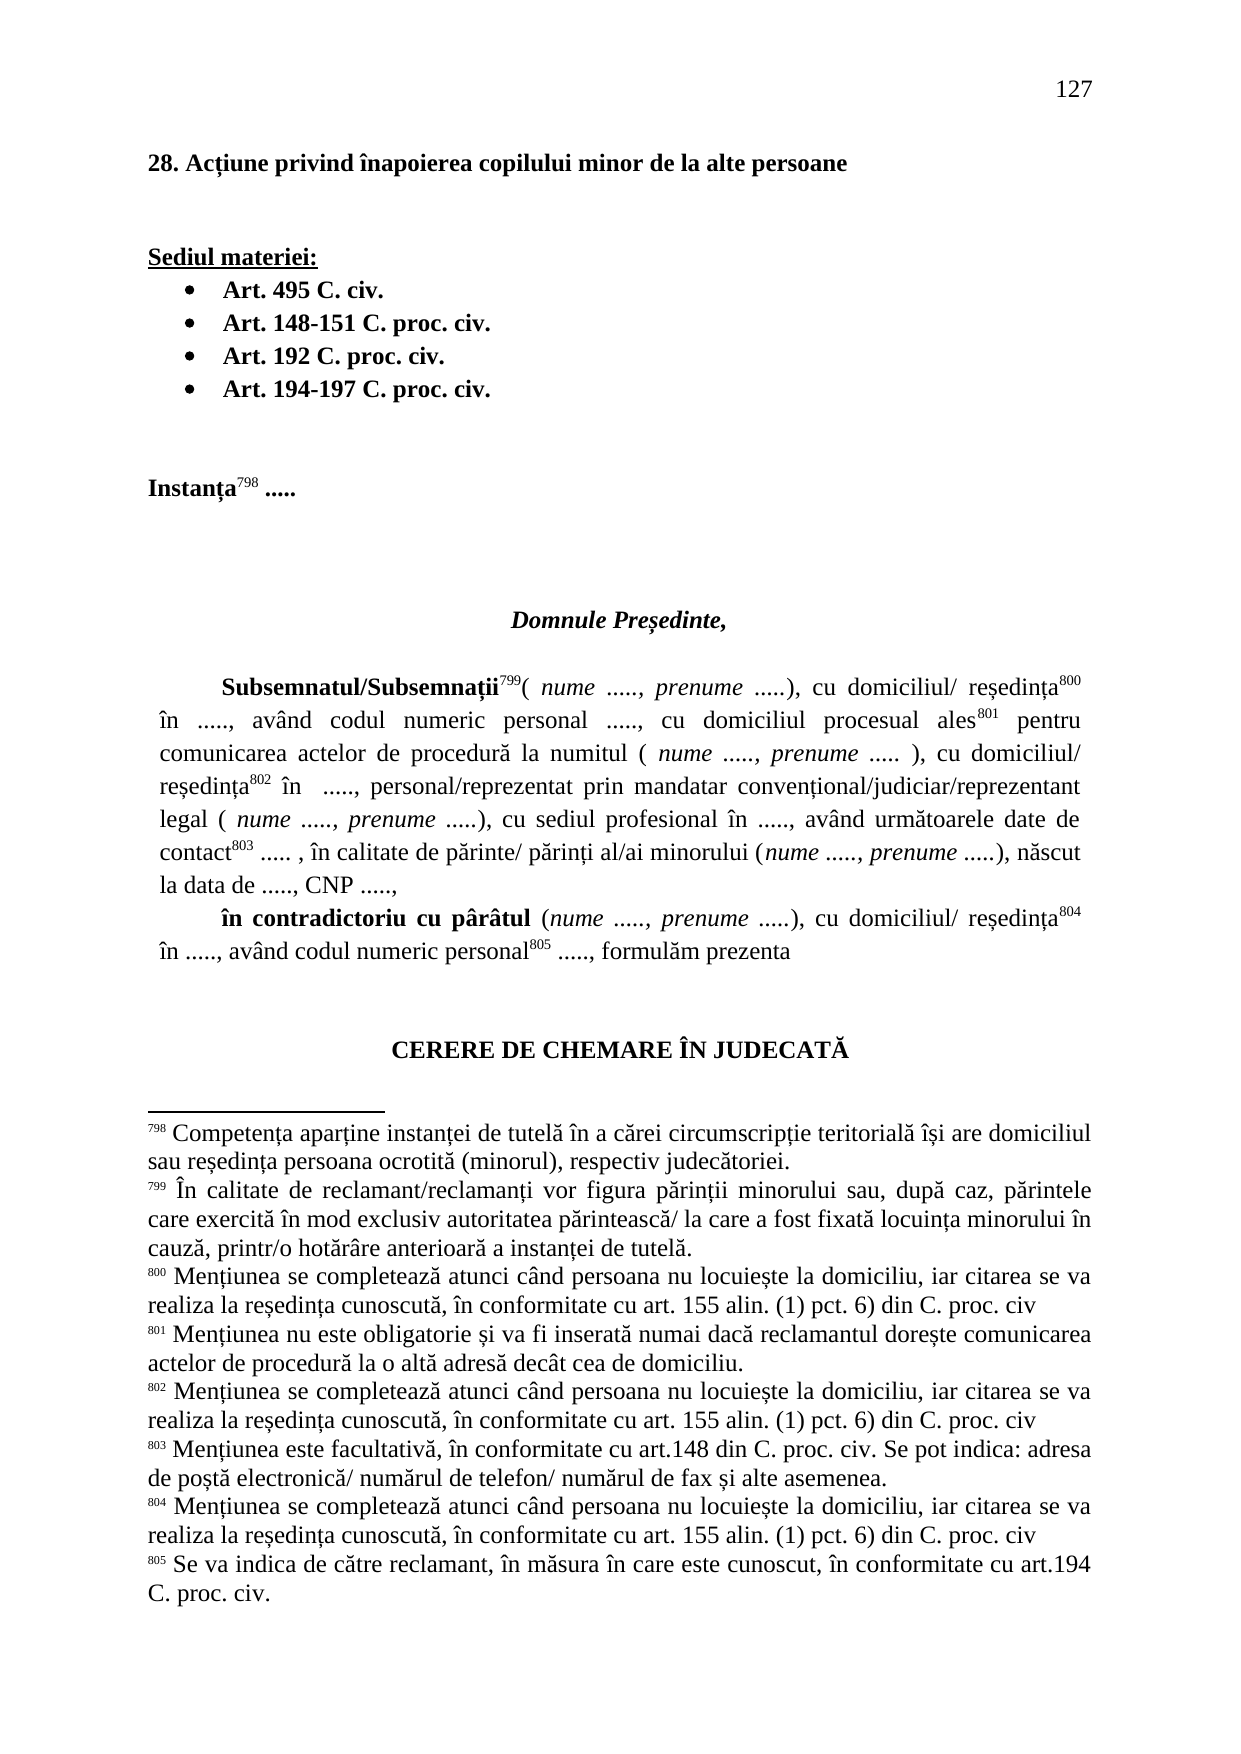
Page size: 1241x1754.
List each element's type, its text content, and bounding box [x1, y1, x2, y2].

subtitle 28. Acțiune privind înapoierea copilului minor de la alte persoane [148, 148, 1093, 176]
text Sediul materiei: [148, 242, 974, 271]
list Art. 194-197 C. proc. civ. [185, 374, 974, 403]
text Instanța ..... [148, 473, 974, 502]
text Subsemnatul/Subsemnații( nume ....., prenume .....), cu domiciliul/ reședința în ....., având codul numeric personal ....., cu domiciliul procesual ales pentru comunicarea actelor de procedură la numitul ( nume ....., prenume ..... ), cu domiciliul/ reședința în ....., personal/reprezentat prin mandatar convențional/judiciar/reprezentant legal ( nume ....., prenume .....), cu sediul profesional în ....., având următoarele date de contact ..... , în calitate de părinte/ părinți al/ai minorului (nume ....., prenume .....), născut la data de ....., CNP ....., [159, 672, 1081, 898]
text în contradictoriu cu pârâtul (nume ....., prenume .....), cu domiciliul/ reședința în ....., având codul numeric personal ....., formulăm prezenta [159, 903, 1081, 964]
text CERERE DE CHEMARE ÎN JUDECATĂ [159, 1035, 1081, 1064]
list Art. 192 C. proc. civ. [185, 341, 974, 370]
text Domnule Președinte, [266, 606, 974, 634]
list Art. 148-151 C. proc. civ. [185, 308, 974, 337]
list Art. 495 C. civ. [185, 275, 974, 304]
